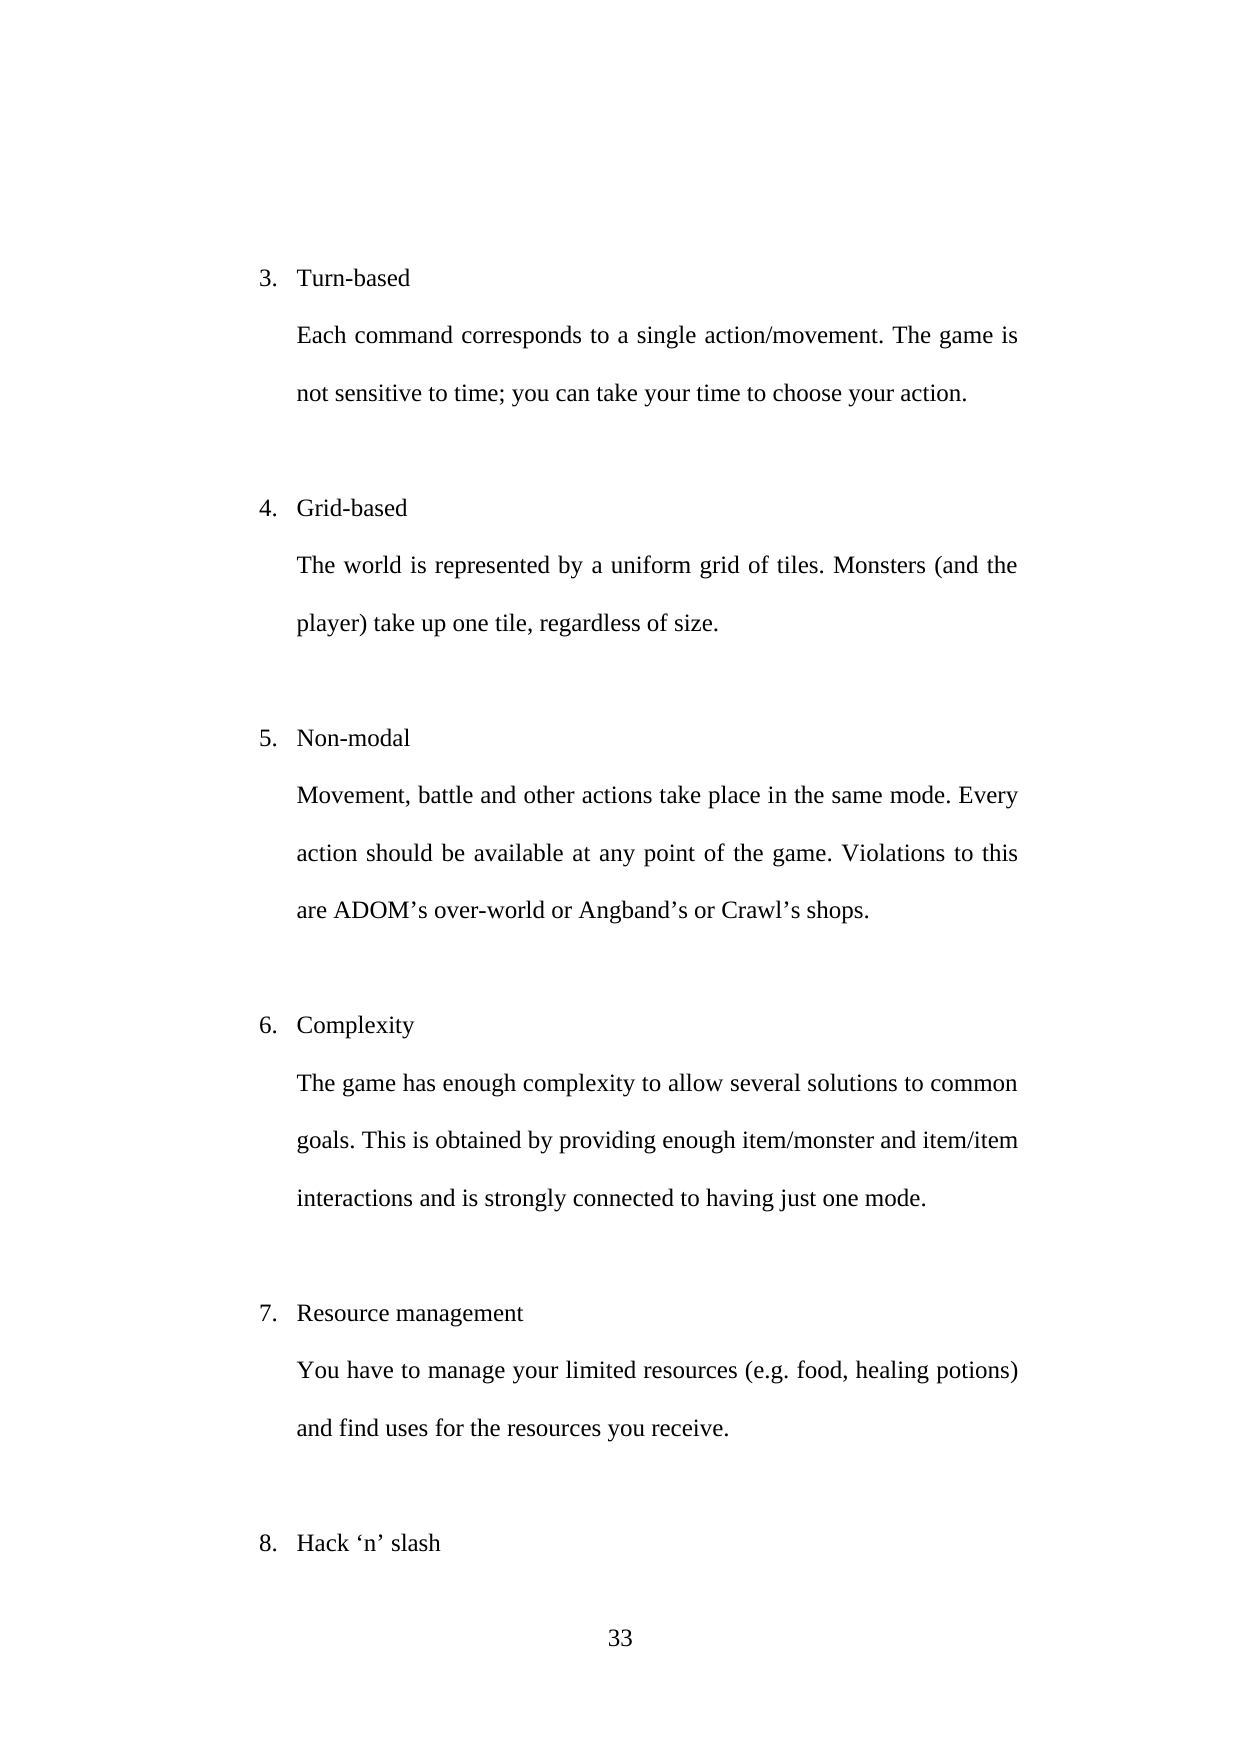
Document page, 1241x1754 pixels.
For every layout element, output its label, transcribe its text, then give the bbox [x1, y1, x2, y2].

list Turn-based [259, 263, 1019, 291]
list You have to manage your limited resources (e.g. food, healing potions) and find uses for the resources you receive. [296, 1355, 1019, 1441]
list The game has enough complexity to allow several solutions to common goals. This is obtained by providing enough item/monster and item/item interactions and is strongly connected to having just one mode. [296, 1068, 1019, 1211]
list Complexity [259, 1010, 1019, 1039]
list Resource management [259, 1298, 1019, 1326]
list Non-modal [259, 723, 1019, 751]
list Grid-based [259, 493, 1019, 521]
list The world is represented by a uniform grid of tiles. Monsters (and the player) take up one tile, regardless of size. [296, 550, 1019, 636]
list Movement, battle and other actions take place in the same mode. Every action should be available at any point of the game. Violations to this are ADOM’s over-world or Angband’s or Crawl’s shops. [296, 780, 1019, 924]
list Hack ‘n’ slash [259, 1528, 1019, 1556]
list Each command corresponds to a single action/movement. The game is not sensitive to time; you can take your time to choose your action. [296, 320, 1019, 406]
